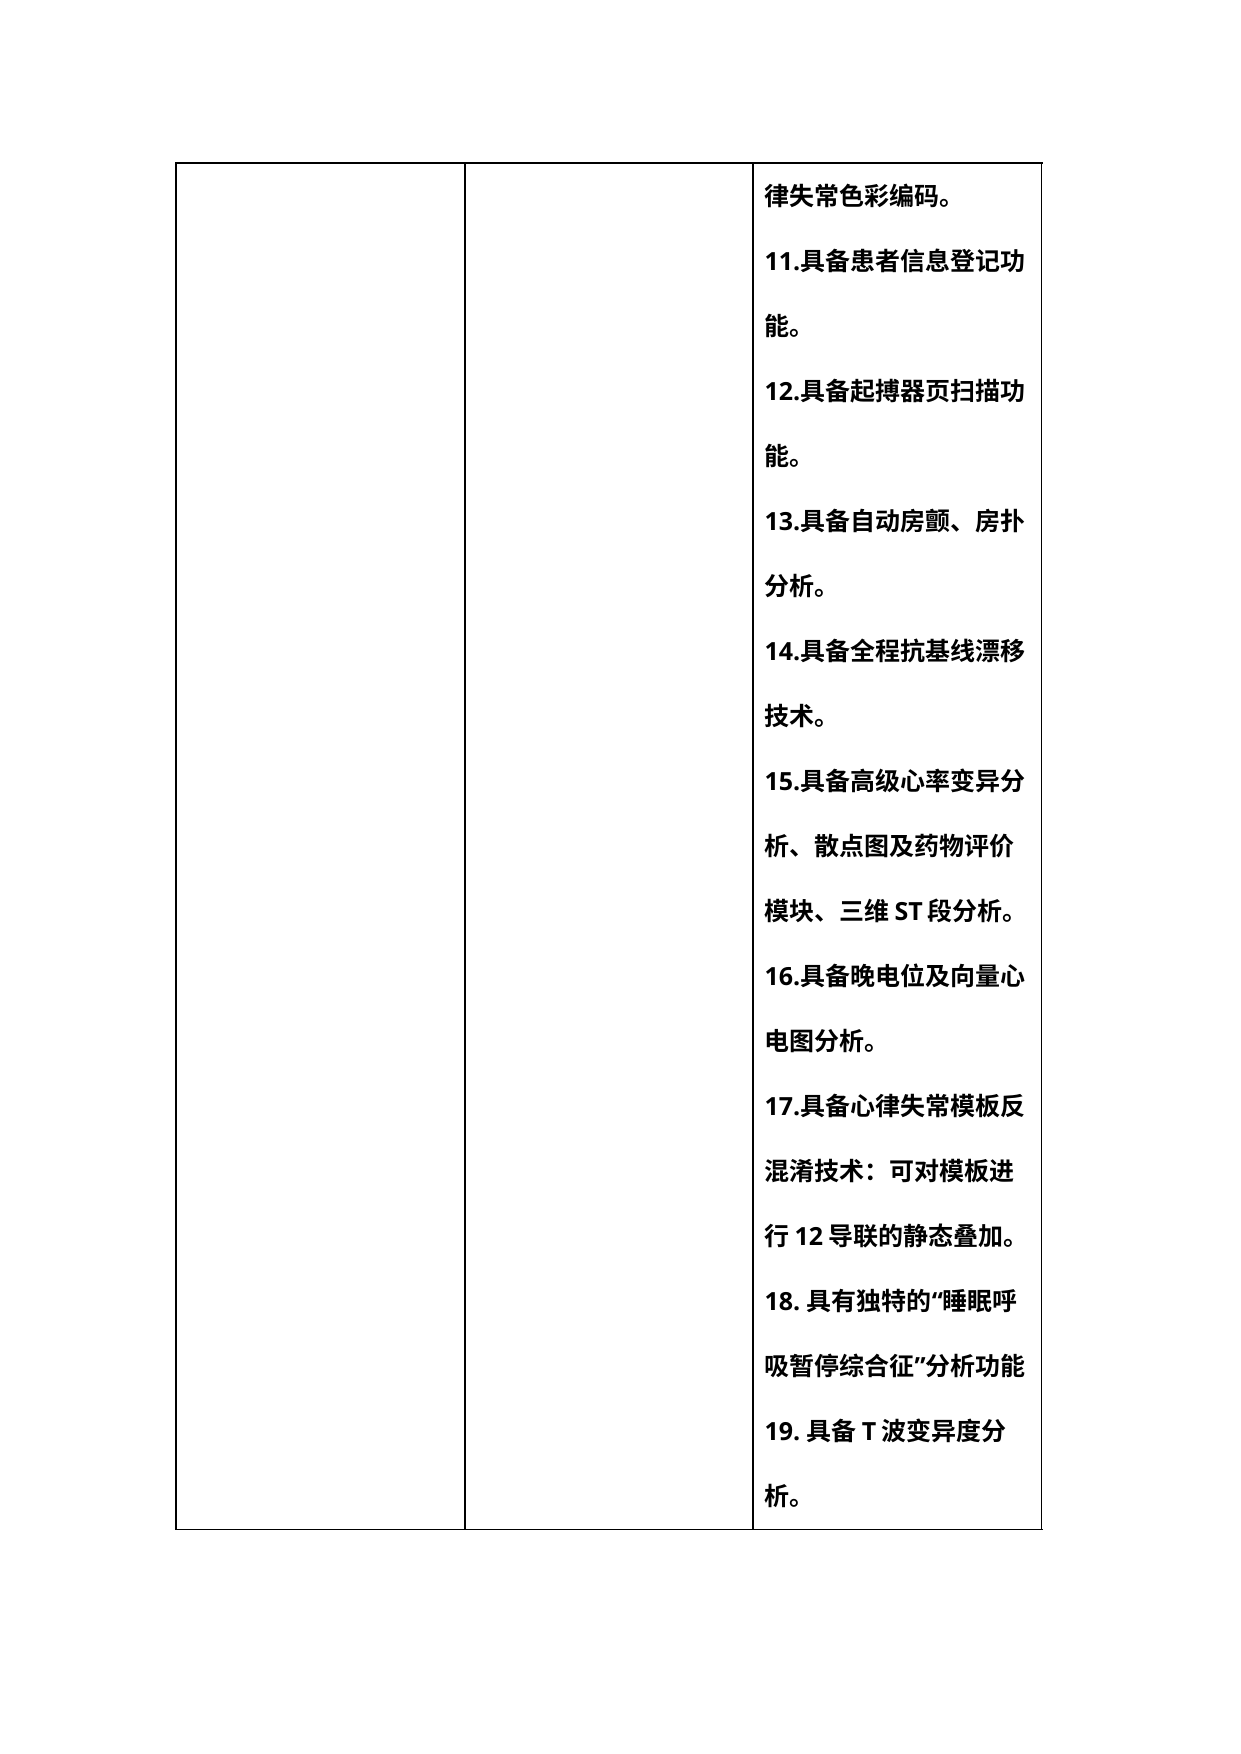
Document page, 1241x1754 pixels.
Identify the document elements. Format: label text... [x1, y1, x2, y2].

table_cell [754, 164, 1041, 1528]
table_cell 4 [466, 164, 752, 1528]
table_cell [177, 164, 464, 1528]
